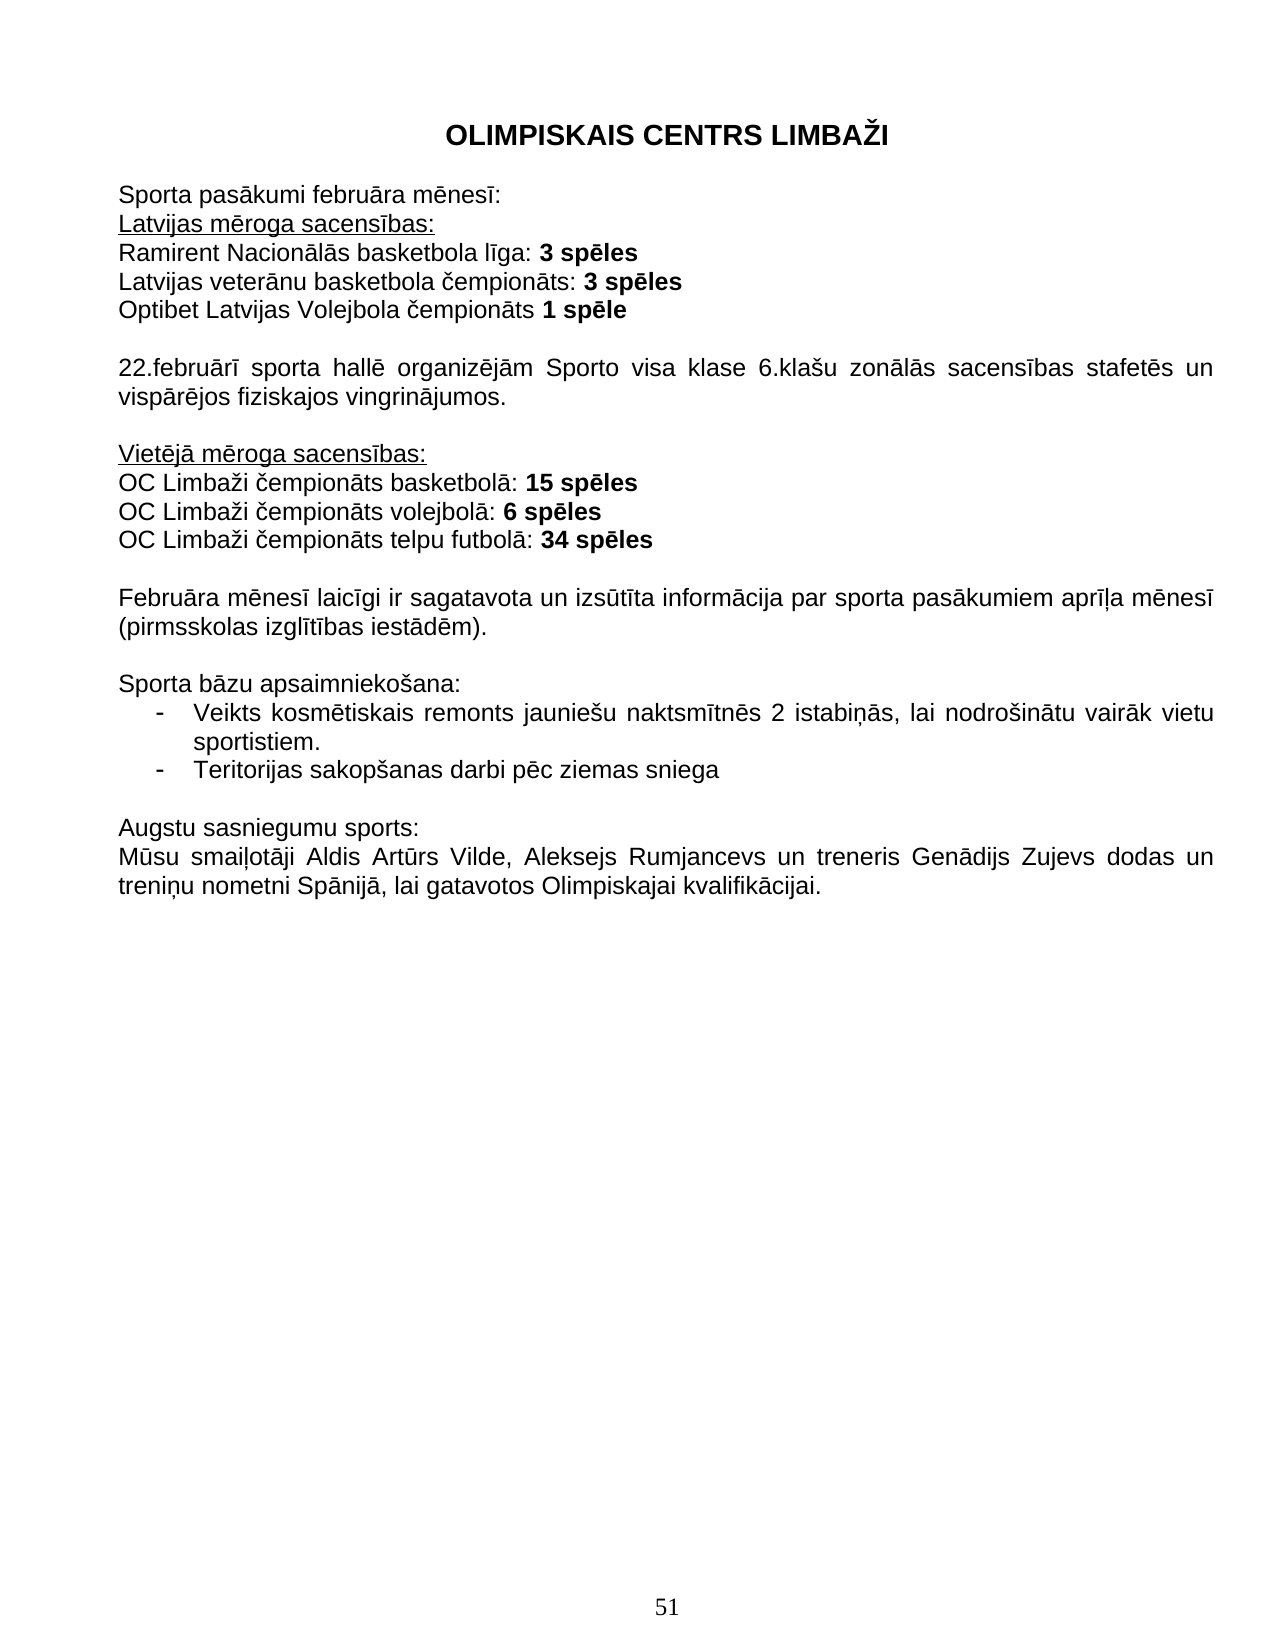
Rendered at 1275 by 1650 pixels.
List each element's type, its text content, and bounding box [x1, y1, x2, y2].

text OC Limbaži čempionāts basketbolā: 15 spēles [118, 468, 1216, 497]
text Mūsu smaiļotāji Aldis Artūrs Vilde, Aleksejs Rumjancevs un treneris Genādijs Zujevs dodas un treniņu nometni Spānijā, lai gatavotos Olimpiskajai kvalifikācijai. [118, 842, 1216, 899]
text Latvijas veterānu basketbola čempionāts: 3 spēles [118, 267, 1216, 295]
text Augstu sasniegumu sports: [118, 813, 1216, 842]
text Sporta bāzu apsaimniekošana: [118, 669, 1216, 698]
text Vietējā mēroga sacensības: [118, 439, 1216, 468]
text Ramirent Nacionālās basketbola līga: 3 spēles [118, 238, 1216, 267]
text Optibet Latvijas Volejbola čempionāts 1 spēle [118, 295, 1216, 324]
text Sporta pasākumi februāra mēnesī: [118, 180, 1216, 209]
text Februāra mēnesī laicīgi ir sagatavota un izsūtīta informācija par sporta pasākumiem aprīļa mēnesī (pirmsskolas izglītības iestādēm). [118, 583, 1216, 640]
subtitle Olimpiskais centrs Limbaži [118, 118, 1216, 152]
list Veikts kosmētiskais remonts jauniešu naktsmītnēs 2 istabiņās, lai nodrošinātu vairāk vietu sportistiem. [156, 698, 1216, 756]
list Teritorijas sakopšanas darbi pēc ziemas sniega [156, 756, 1216, 784]
text Latvijas mēroga sacensības: [118, 209, 1216, 238]
text OC Limbaži čempionāts volejbolā: 6 spēles [118, 497, 1216, 525]
text 22.februārī sporta hallē organizējām Sporto visa klase 6.klašu zonālās sacensības stafetēs un vispārējos fiziskajos vingrinājumos. [118, 353, 1216, 410]
text OC Limbaži čempionāts telpu futbolā: 34 spēles [118, 525, 1216, 554]
